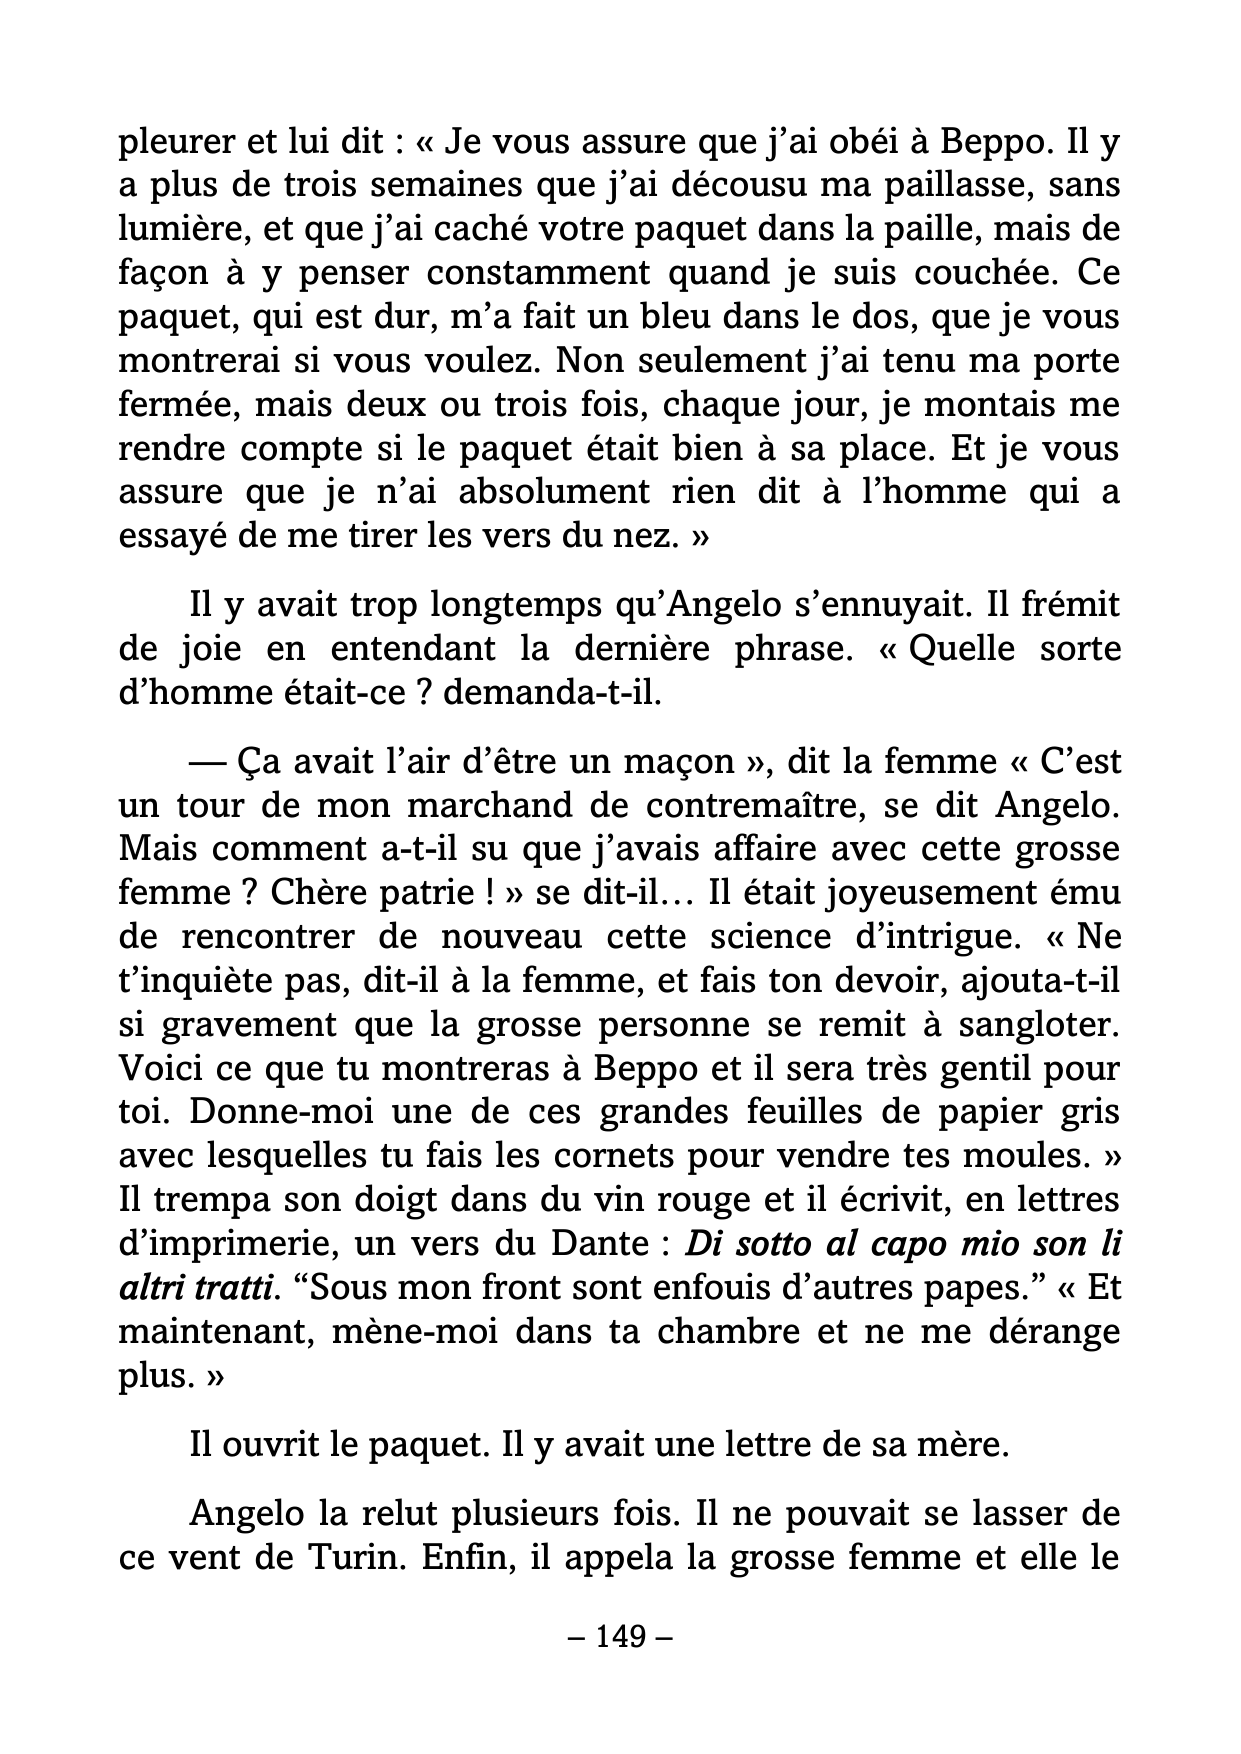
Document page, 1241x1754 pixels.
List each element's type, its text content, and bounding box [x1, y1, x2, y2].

text Il ouvrit le paquet. Il y avait une lettre de sa mère. [118, 1422, 1122, 1466]
text — Ça avait l’air d’être un maçon », dit la femme « C’est un tour de mon marchand de contremaître, se dit Angelo. Mais comment a-t-il su que j’avais affaire avec cette grosse femme ? Chère patrie ! » se dit-il… Il était joyeusement ému de rencontrer de nouveau cette science d’intrigue. « Ne t’inquiète pas, dit-il à la femme, et fais ton devoir, ajouta-t-il si gravement que la grosse personne se remit à sangloter. Voici ce que tu montreras à Beppo et il sera très gentil pour toi. Donne-moi une de ces grandes feuilles de papier gris avec lesquelles tu fais les cornets pour vendre tes moules. » Il trempa son doigt dans du vin rouge et il écrivit, en lettres d’imprimerie, un vers du Dante : Di sotto al capo mio son li altri tratti. “Sous mon front sont enfouis d’autres papes.” « Et maintenant, mène-moi dans ta chambre et ne me dérange plus. » [118, 738, 1122, 1397]
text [118, 118, 1122, 557]
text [118, 1491, 1122, 1578]
text Il y avait trop longtemps qu’Angelo s’ennuyait. Il frémit de joie en entendant la dernière phrase. « Quelle sorte d’homme était-ce ? demanda-t-il. [118, 582, 1122, 713]
